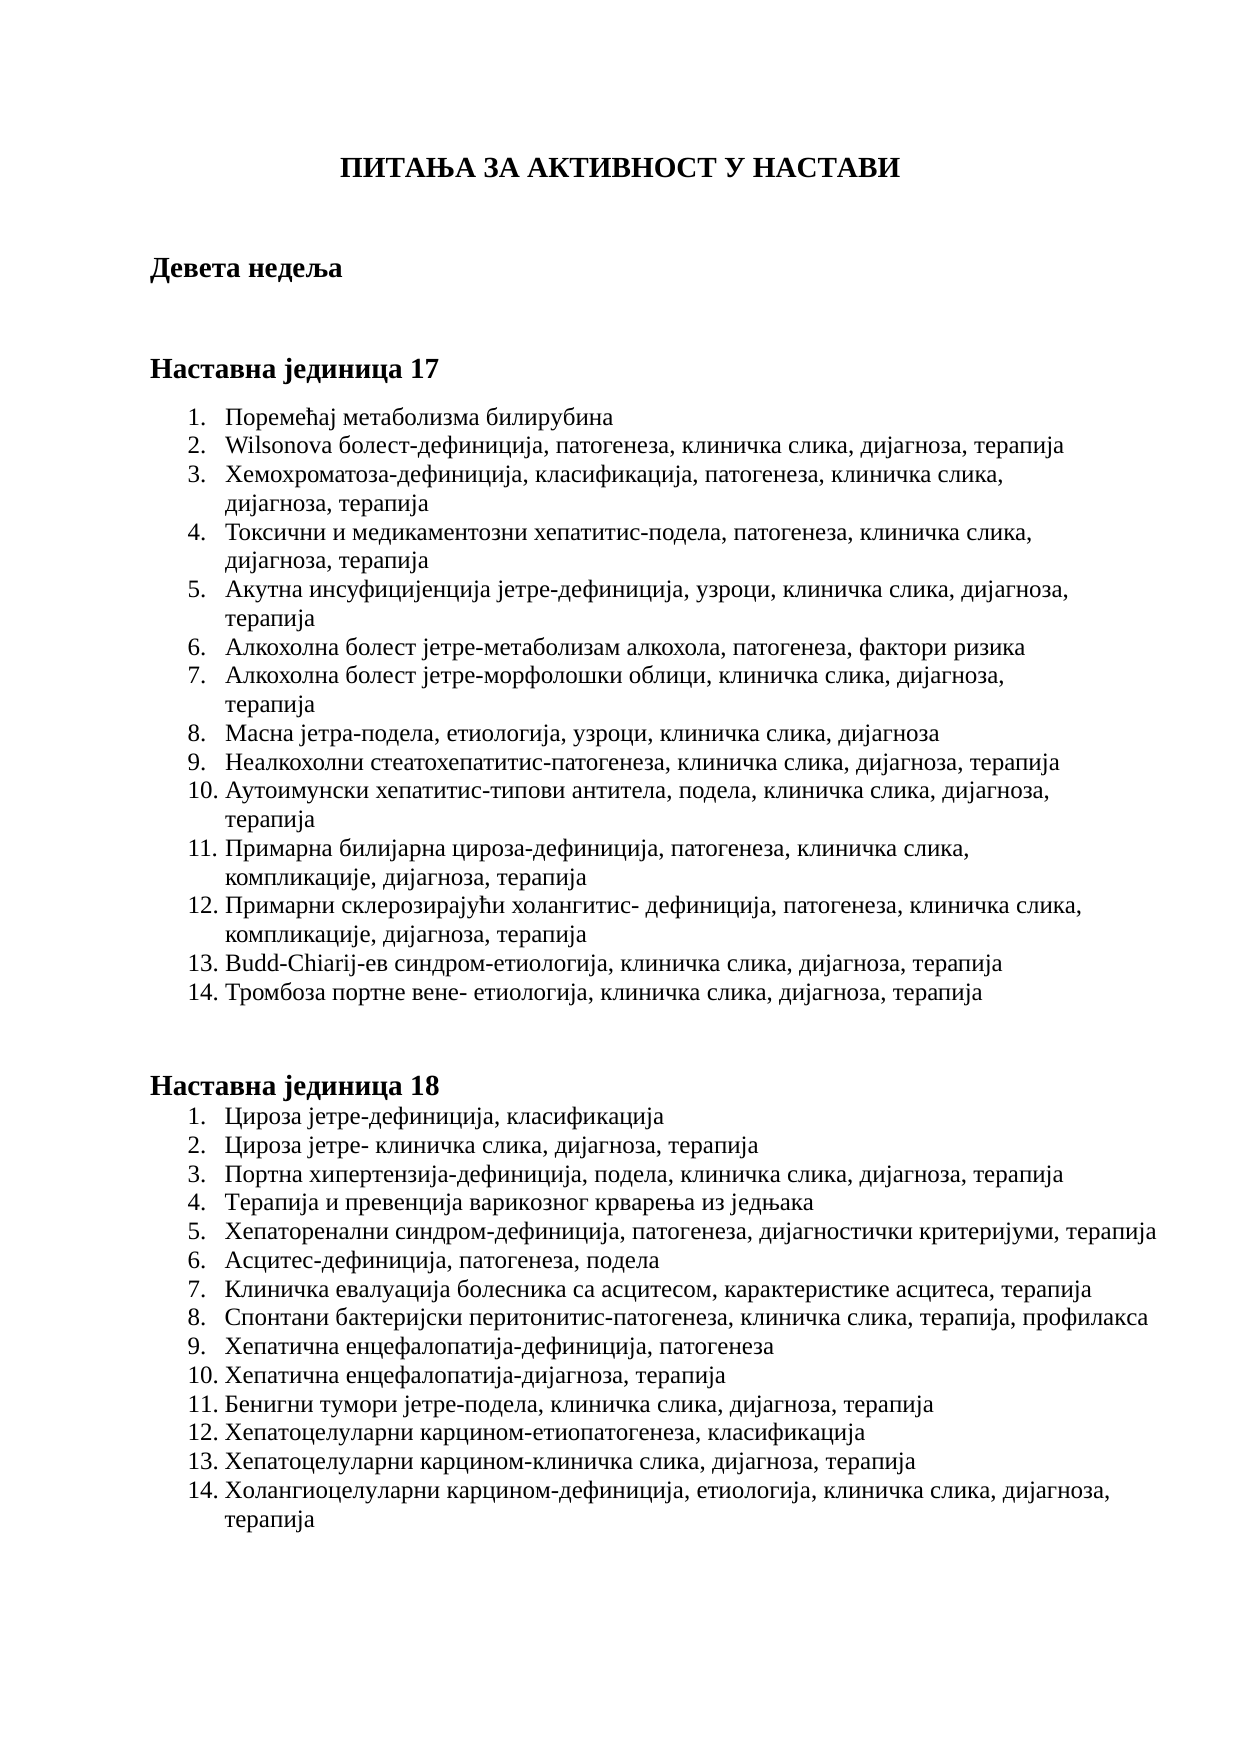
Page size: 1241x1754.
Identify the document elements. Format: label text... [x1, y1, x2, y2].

list Алкохолна болест јетре-метаболизам алкохола, патогенеза, фактори ризика [187, 632, 1090, 660]
list Терапија и превенција варикозног крварења из једњака [187, 1187, 1172, 1216]
list Клиничка евалуација болесника са асцитесом, карактеристике асцитеса, терапија [187, 1274, 1172, 1302]
list Аутоимунски хепатитис-типови антитела, подела, клиничка слика, дијагноза, терапија [187, 775, 1090, 833]
list Алкохолна болест јетре-морфолошки облици, клиничка слика, дијагноза, терапија [187, 660, 1090, 718]
list Токсични и медикаментозни хепатитис-подела, патогенеза, клиничка слика, дијагноза, терапија [187, 517, 1090, 574]
list Тромбоза портне вене- етиологија, клиничка слика, дијагноза, терапија [187, 977, 1090, 1005]
list Budd-Chiarij-ев синдром-етиологија, клиничка слика, дијагноза, терапија [187, 948, 1090, 977]
list Хепатоцелуларни карцином-клиничка слика, дијагноза, терапија [187, 1446, 1172, 1475]
list Хепатична енцефалопатија-дефиниција, патогенеза [187, 1331, 1172, 1360]
list Примарна билијарна цироза-дефиниција, патогенеза, клиничка слика, компликације, дијагноза, терапија [187, 833, 1090, 890]
list Поремећај метаболизма билирубина [187, 402, 1090, 430]
text Девета недеља [150, 251, 1090, 284]
text Наставна јединица 18 [75, 1068, 1172, 1101]
list Wilsonova болест-дефиниција, патогенеза, клиничка слика, дијагноза, терапија [187, 430, 1090, 459]
list Хемохроматоза-дефиниција, класификација, патогенеза, клиничка слика, дијагноза, терапија [187, 459, 1090, 517]
list Хепатоцелуларни карцином-етиопатогенеза, класификација [187, 1417, 1172, 1446]
text Наставна јединица 17 [75, 351, 1172, 385]
list Хепаторенални синдром-дефиниција, патогенеза, дијагностички критеријуми, терапија [187, 1216, 1172, 1245]
list Спонтани бактеријски перитонитис-патогенеза, клиничка слика, терапија, профилакса [187, 1302, 1172, 1331]
list Хепатична енцефалопатија-дијагноза, терапија [187, 1360, 1172, 1389]
list Бенигни тумори јетре-подела, клиничка слика, дијагноза, терапија [187, 1389, 1172, 1417]
list Холангиоцелуларни карцином-дефиниција, етиологија, клиничка слика, дијагноза, терапија [187, 1475, 1172, 1532]
list Цироза јетре-дефиниција, класификација [187, 1101, 1172, 1130]
list Неалкохолни стеатохепатитис-патогенеза, клиничка слика, дијагноза, терапија [187, 747, 1090, 775]
list Асцитес-дефиниција, патогенеза, подела [187, 1245, 1172, 1274]
list Примарни склерозирајући холангитис- дефиниција, патогенеза, клиничка слика, компликације, дијагноза, терапија [187, 890, 1090, 948]
list Акутна инсуфицијенција јетре-дефиниција, узроци, клиничка слика, дијагноза, терапија [187, 574, 1090, 632]
list Масна јетра-подела, етиологија, узроци, клиничка слика, дијагноза [187, 718, 1090, 747]
list Портна хипертензија-дефиниција, подела, клиничка слика, дијагноза, терапија [187, 1159, 1172, 1187]
text ПИТАЊА ЗА АКТИВНОСТ У НАСТАВИ [150, 150, 1090, 183]
list Цироза јетре- клиничка слика, дијагноза, терапија [187, 1130, 1172, 1159]
